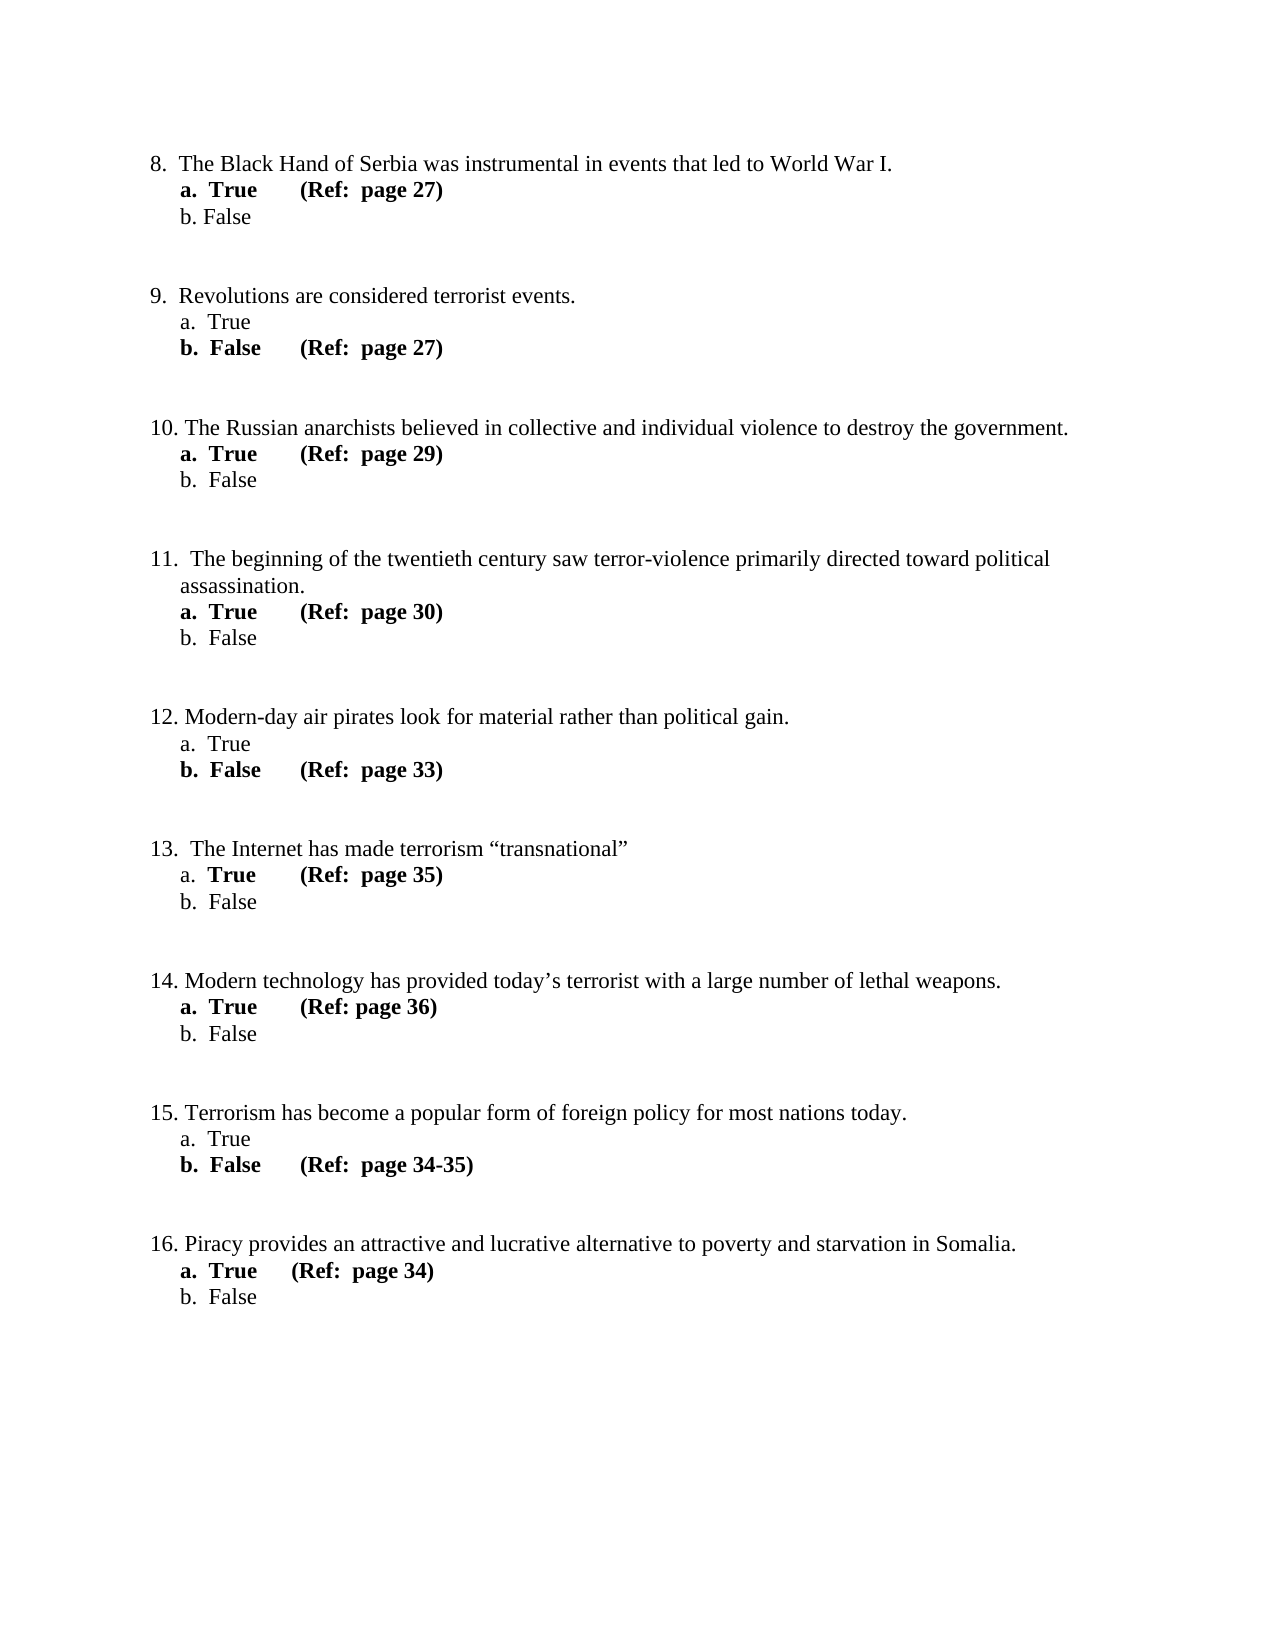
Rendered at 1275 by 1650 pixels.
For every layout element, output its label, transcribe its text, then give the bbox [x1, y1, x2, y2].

text 15. Terrorism has become a popular form of foreign policy for most nations today. [150, 1099, 1125, 1125]
text 13. The Internet has made terrorism “transnational” [150, 835, 1125, 862]
text b. False (Ref: page 34-35) [150, 1151, 1125, 1178]
text 16. Piracy provides an attractive and lucrative alternative to poverty and starvation in Somalia. [150, 1231, 1125, 1257]
text b. False (Ref: page 33) [150, 756, 1125, 782]
text a. True [150, 1125, 1125, 1151]
text 10. The Russian anarchists believed in collective and individual violence to destroy the government. [150, 413, 1125, 440]
text a. True [150, 308, 1125, 334]
text a. True (Ref: page 34) [150, 1257, 1125, 1283]
text 12. Modern-day air pirates look for material rather than political gain. [150, 703, 1125, 730]
text b. False (Ref: page 27) [150, 334, 1125, 361]
text b. False [150, 1020, 1125, 1046]
text 14. Modern technology has provided today’s terrorist with a large number of lethal weapons. [150, 967, 1125, 993]
text a. True (Ref: page 36) [150, 993, 1125, 1020]
text b. False [150, 624, 1125, 651]
text b. False [150, 1283, 1125, 1309]
text a. True (Ref: page 29) [150, 440, 1125, 466]
text 8. The Black Hand of Serbia was instrumental in events that led to World War I. [150, 150, 1125, 176]
text a. True (Ref: page 30) [150, 598, 1125, 624]
text a. True [150, 730, 1125, 756]
text b. False [150, 203, 1125, 229]
text 9. Revolutions are considered terrorist events. [150, 282, 1125, 308]
text a. True (Ref: page 27) [150, 176, 1125, 203]
text a. True (Ref: page 35) [150, 862, 1125, 888]
text b. False [150, 466, 1125, 493]
text 11. The beginning of the twentieth century saw terror-violence primarily directed toward political assassination. [150, 545, 1125, 598]
text b. False [150, 888, 1125, 914]
